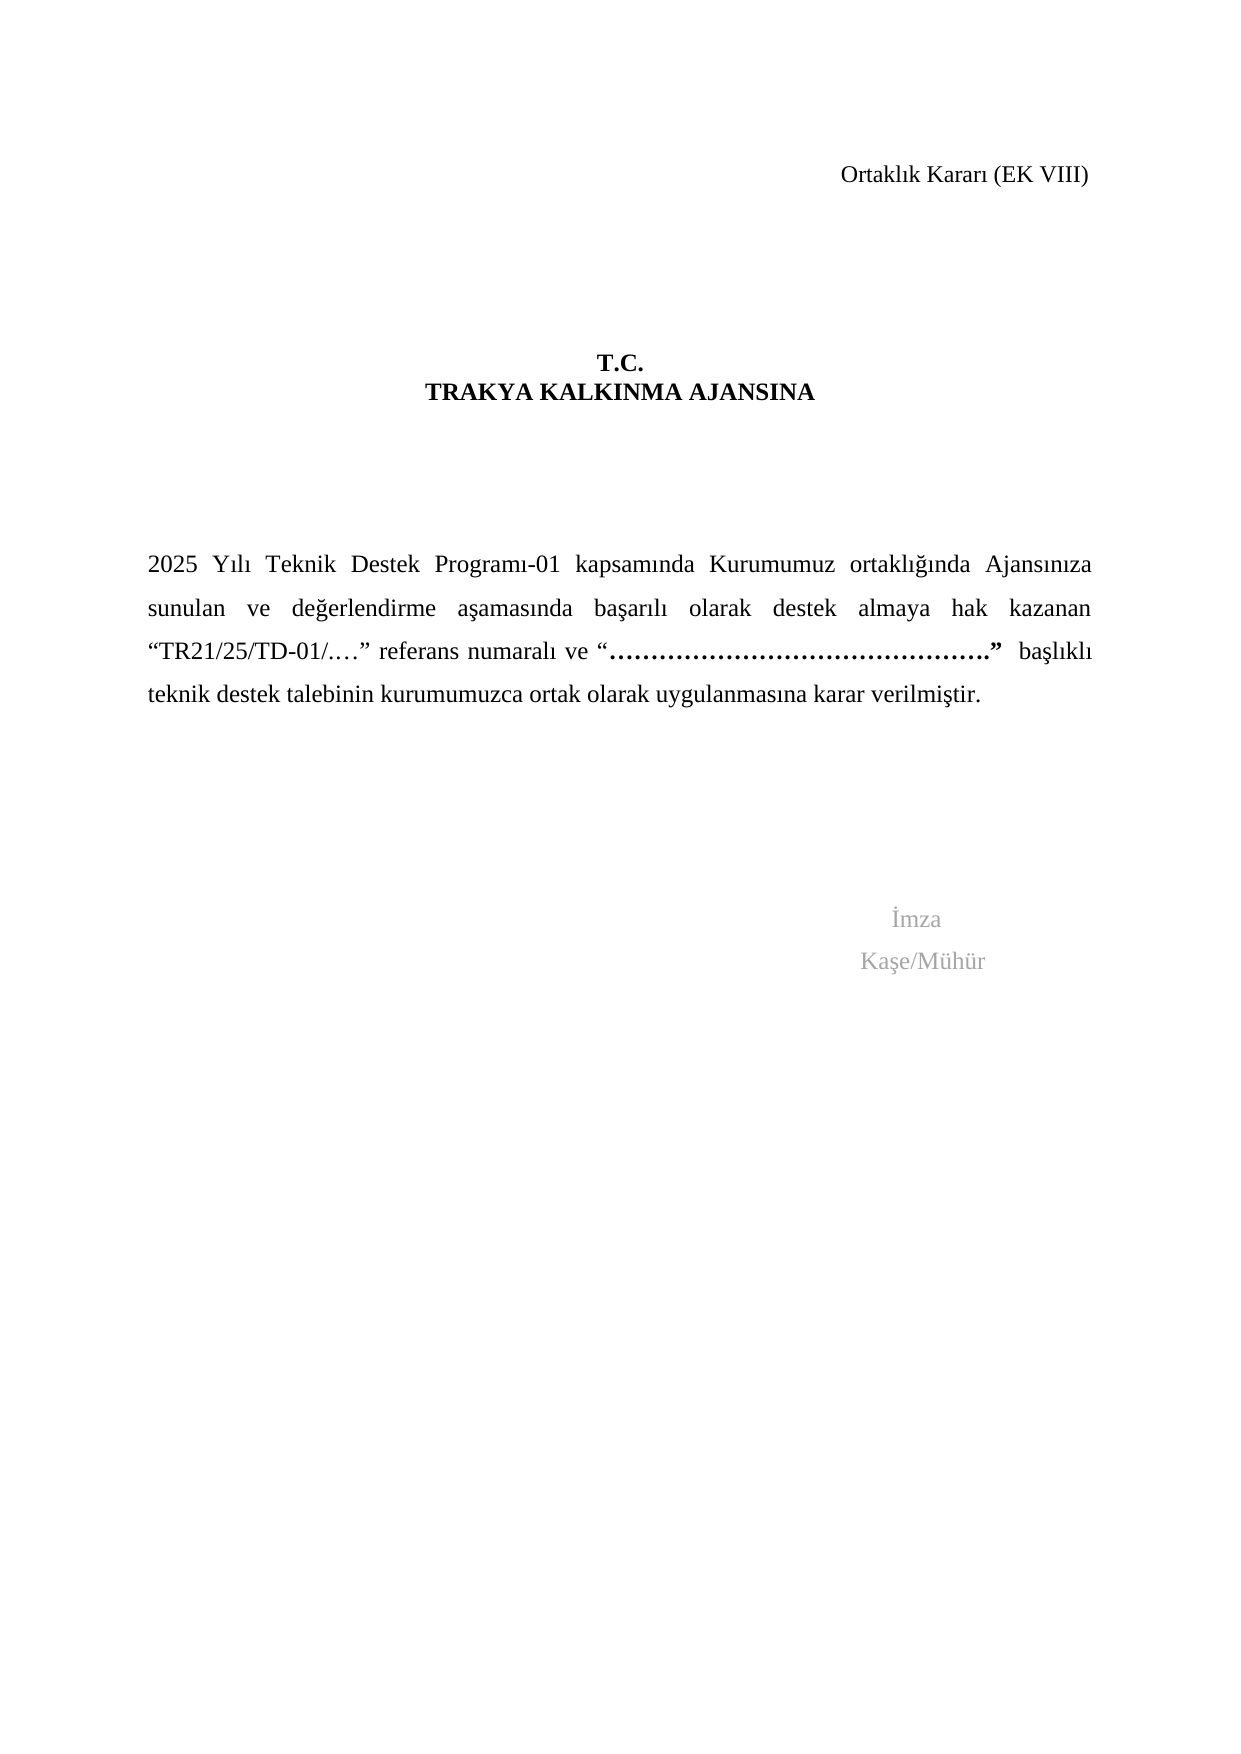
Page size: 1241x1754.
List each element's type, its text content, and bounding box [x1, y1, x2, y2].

text Kaşe/Mühür [148, 946, 1092, 974]
text T.C. [148, 348, 1092, 377]
text TRAKYA KALKINMA AJANSINA [148, 377, 1092, 406]
text İmza [148, 904, 1092, 933]
text 2025 Yılı Teknik Destek Programı-01 kapsamında Kurumumuz ortaklığında Ajansınıza sunulan ve değerlendirme aşamasında başarılı olarak destek almaya hak kazanan “TR21/25/TD-01/.…” referans numaralı ve “……………………………………….” başlıklı teknik destek talebinin kurumumuzca ortak olarak uygulanmasına karar verilmiştir. [148, 549, 1092, 708]
